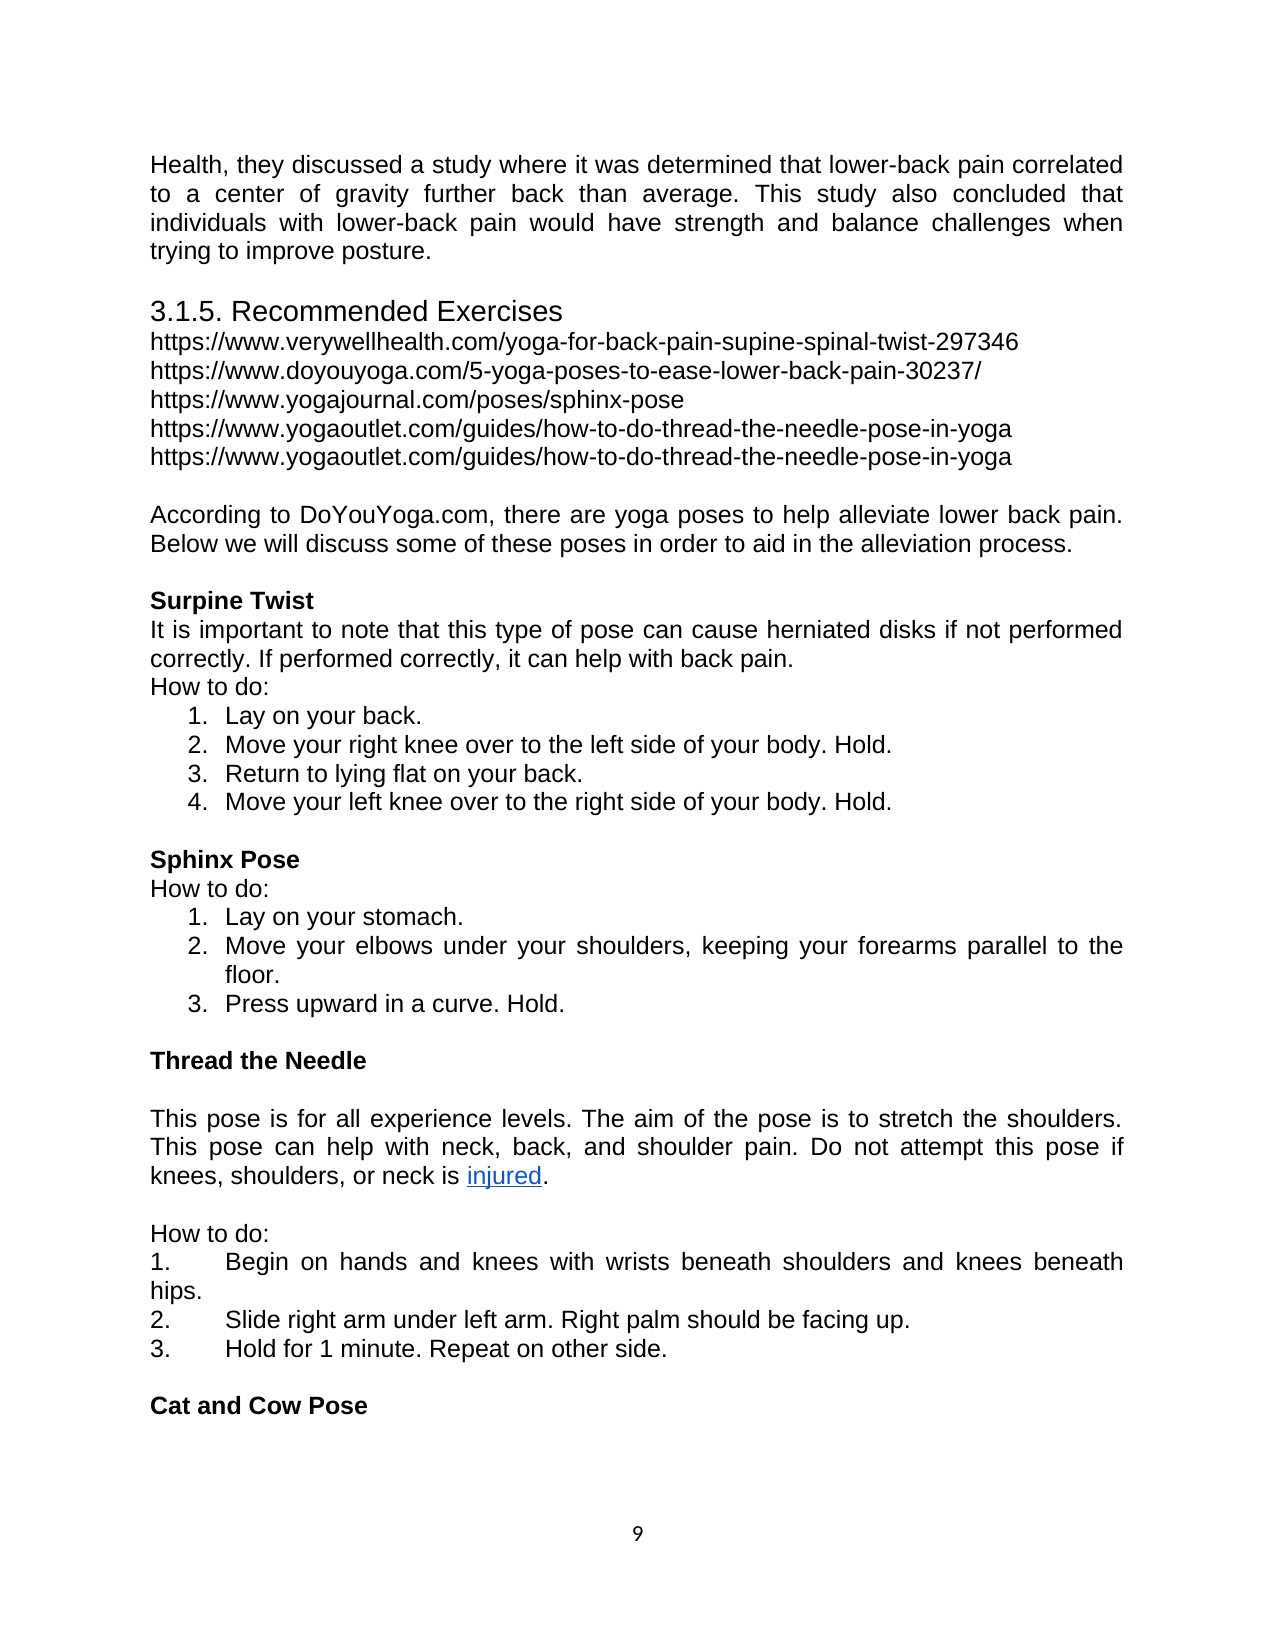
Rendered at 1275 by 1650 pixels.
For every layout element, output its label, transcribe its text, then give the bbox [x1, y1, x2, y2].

list Lay on your stomach. [187, 902, 1125, 931]
list Hold for 1 minute. Repeat on other side. [150, 1333, 1125, 1362]
list Lay on your back. [187, 701, 1125, 730]
list Move your left knee over to the right side of your body. Hold. [187, 787, 1125, 816]
list Move your right knee over to the left side of your body. Hold. [187, 730, 1125, 758]
text It is important to note that this type of pose can cause herniated disks if not performed correctly. If performed correctly, it can help with back pain. [150, 615, 1125, 672]
text https://www.yogaoutlet.com/guides/how-to-do-thread-the-needle-pose-in-yoga [150, 442, 1125, 471]
text Surpine Twist [150, 586, 1125, 615]
list Move your elbows under your shoulders, keeping your forearms parallel to the floor. [187, 931, 1125, 988]
text https://www.doyouyoga.com/5-yoga-poses-to-ease-lower-back-pain-30237/ [150, 356, 1125, 385]
list Slide right arm under left arm. Right palm should be facing up. [150, 1305, 1125, 1333]
list Return to lying flat on your back. [187, 758, 1125, 787]
text How to do: [150, 873, 1125, 902]
text How to do: [150, 672, 1125, 701]
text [150, 150, 1125, 265]
text https://www.yogaoutlet.com/guides/how-to-do-thread-the-needle-pose-in-yoga [150, 413, 1125, 442]
text Thread the Needle [150, 1046, 1125, 1075]
list Press upward in a curve. Hold. [187, 988, 1125, 1017]
text How to do: [150, 1218, 1125, 1247]
text https://www.verywellhealth.com/yoga-for-back-pain-supine-spinal-twist-297346 [150, 327, 1125, 356]
text According to DoYouYoga.com, there are yoga poses to help alleviate lower back pain. Below we will discuss some of these poses in order to aid in the alleviation process. [150, 500, 1125, 557]
text Sphinx Pose [150, 845, 1125, 873]
subtitle 3.1.5. Recommended Exercises [150, 294, 1125, 327]
text https://www.yogajournal.com/poses/sphinx-pose [150, 385, 1125, 413]
list Begin on hands and knees with wrists beneath shoulders and knees beneath hips. [150, 1247, 1125, 1305]
text This pose is for all experience levels. The aim of the pose is to stretch the shoulders. This pose can help with neck, back, and shoulder pain. Do not attempt this pose if knees, shoulders, or neck is injured. [150, 1103, 1125, 1190]
text Cat and Cow Pose [150, 1391, 1125, 1420]
